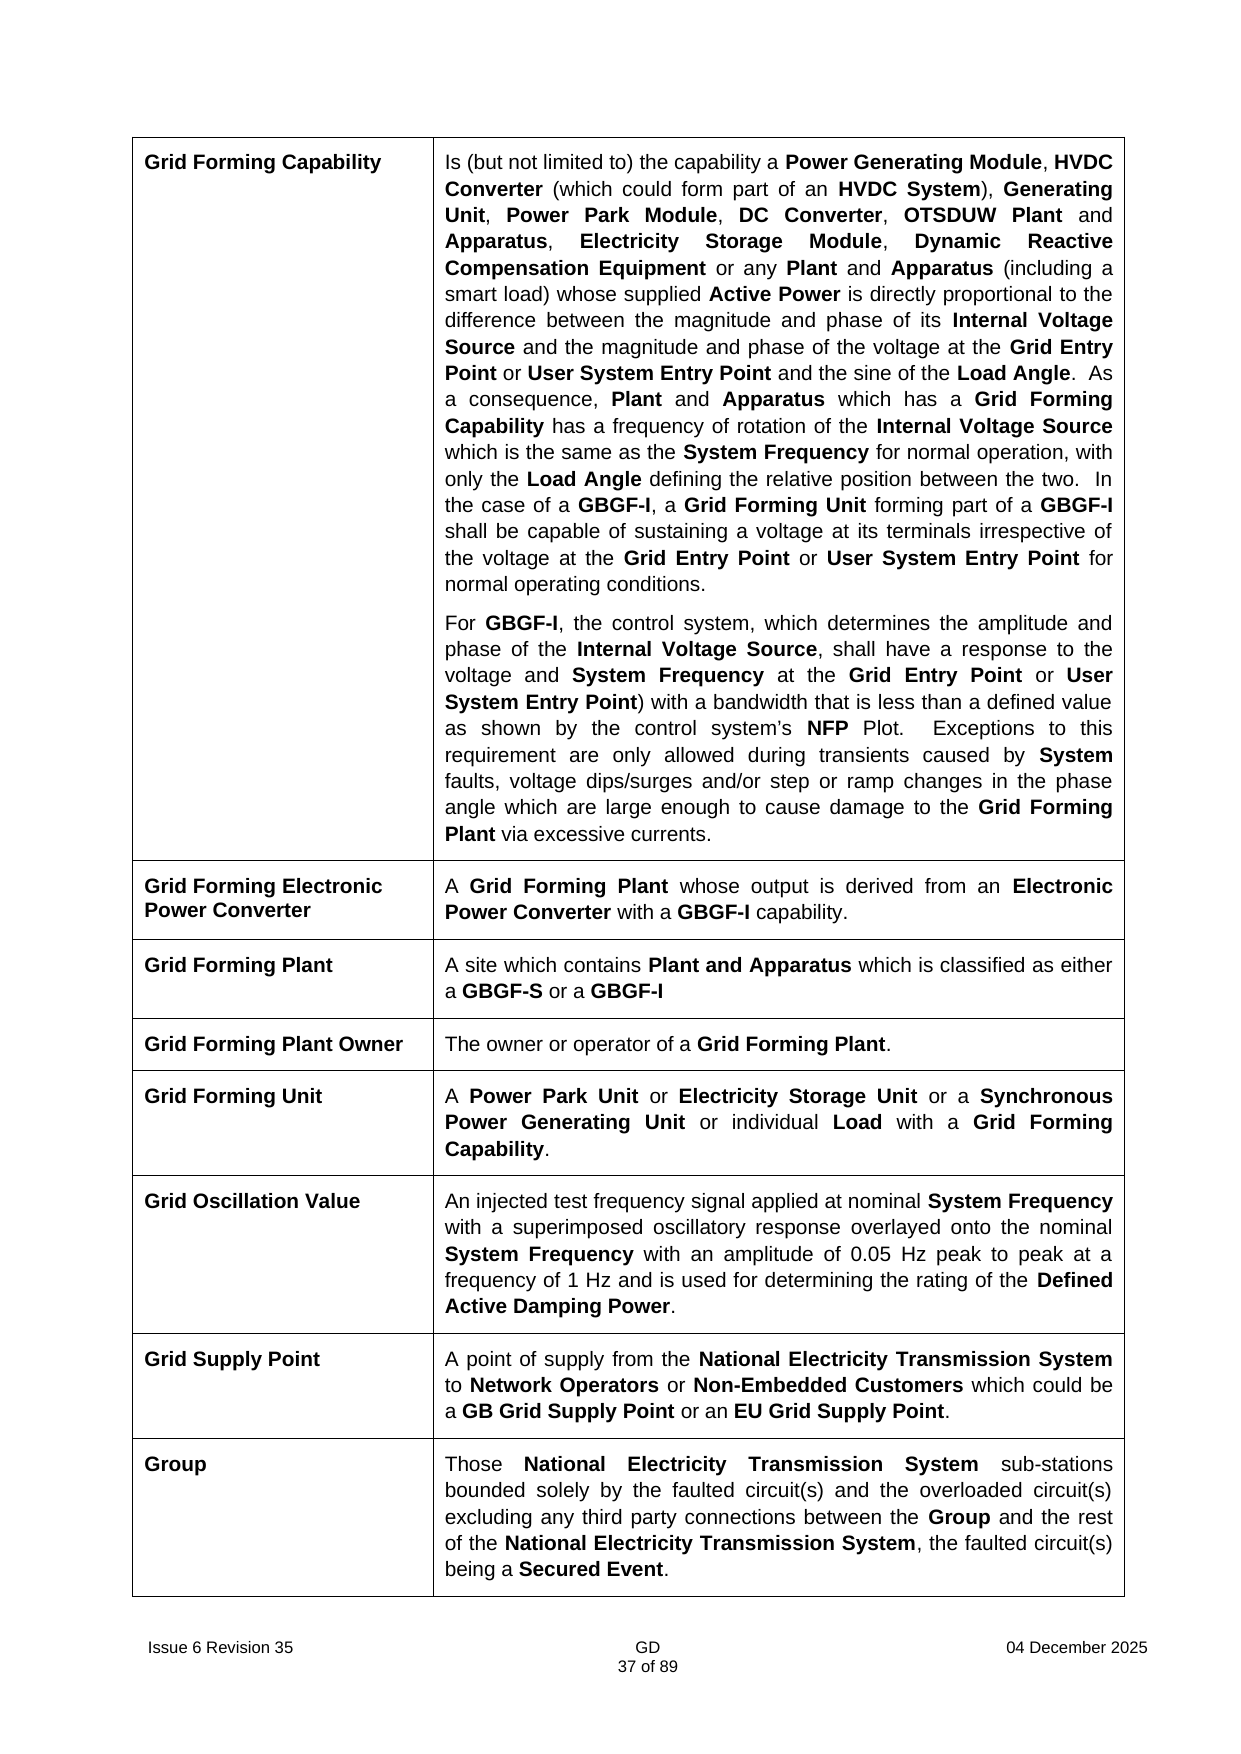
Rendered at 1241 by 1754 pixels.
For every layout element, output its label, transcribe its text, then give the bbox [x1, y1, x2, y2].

table_cell Grid Forming Unit [133, 1071, 433, 1175]
table_cell Grid Forming Capability [133, 138, 433, 860]
table_cell Grid Forming Plant Owner [133, 1019, 433, 1070]
table_cell Is (but not limited to) the capability a Power Generating Module, HVDC Converter (which could form part of an HVDC System), Generating Unit, Power Park Module, DC Converter, OTSDUW Plant and Apparatus, Electricity Storage Module, Dynamic Reactive Compensation Equipment or any Plant and Apparatus (including a smart load) whose supplied Active Power is directly proportional to the difference between the magnitude and phase of its Internal Voltage Source and the magnitude and phase of the voltage at the Grid Entry Point or User System Entry Point and the sine of the Load Angle. As a consequence, Plant and Apparatus which has a Grid Forming Capability has a frequency of rotation of the Internal Voltage Source which is the same as the System Frequency for normal operation, with only the Load Angle defining the relative position between the two. In the case of a GBGF-I, a Grid Forming Unit forming part of a GBGF-I shall be capable of sustaining a voltage at its terminals irrespective of the voltage at the Grid Entry Point or User System Entry Point for normal operating conditions. For GBGF-I, the control system, which determines the amplitude and phase of the Internal Voltage Source, shall have a response to the voltage and System Frequency at the Grid Entry Point or User System Entry Point) with a bandwidth that is less than a defined value as shown by the control system’s NFP Plot. Exceptions to this requirement are only allowed during transients caused by System faults, voltage dips/surges and/or step or ramp changes in the phase angle which are large enough to cause damage to the Grid Forming Plant via excessive currents. [434, 138, 1124, 860]
table_cell Grid Oscillation Value [133, 1176, 433, 1333]
table_cell Group [133, 1439, 433, 1596]
table_cell Grid Forming Plant [133, 940, 433, 1018]
table_cell Grid Supply Point [133, 1334, 433, 1438]
table_cell A Power Park Unit or Electricity Storage Unit or a Synchronous Power Generating Unit or individual Load with a Grid Forming Capability. [434, 1071, 1124, 1175]
table_cell Those National Electricity Transmission System sub-stations bounded solely by the faulted circuit(s) and the overloaded circuit(s) excluding any third party connections between the Group and the rest of the National Electricity Transmission System, the faulted circuit(s) being a Secured Event. [434, 1439, 1124, 1596]
table_cell Grid Forming Electronic Power Converter [133, 861, 433, 939]
table_cell The owner or operator of a Grid Forming Plant. [434, 1019, 1124, 1070]
table_cell A site which contains Plant and Apparatus which is classified as either a GBGF-S or a GBGF-I [434, 940, 1124, 1018]
table_cell A Grid Forming Plant whose output is derived from an Electronic Power Converter with a GBGF-I capability. [434, 861, 1124, 939]
table_cell A point of supply from the National Electricity Transmission System to Network Operators or Non-Embedded Customers which could be a GB Grid Supply Point or an EU Grid Supply Point. [434, 1334, 1124, 1438]
table_cell An injected test frequency signal applied at nominal System Frequency with a superimposed oscillatory response overlayed onto the nominal System Frequency with an amplitude of 0.05 Hz peak to peak at a frequency of 1 Hz and is used for determining the rating of the Defined Active Damping Power. [434, 1176, 1124, 1333]
